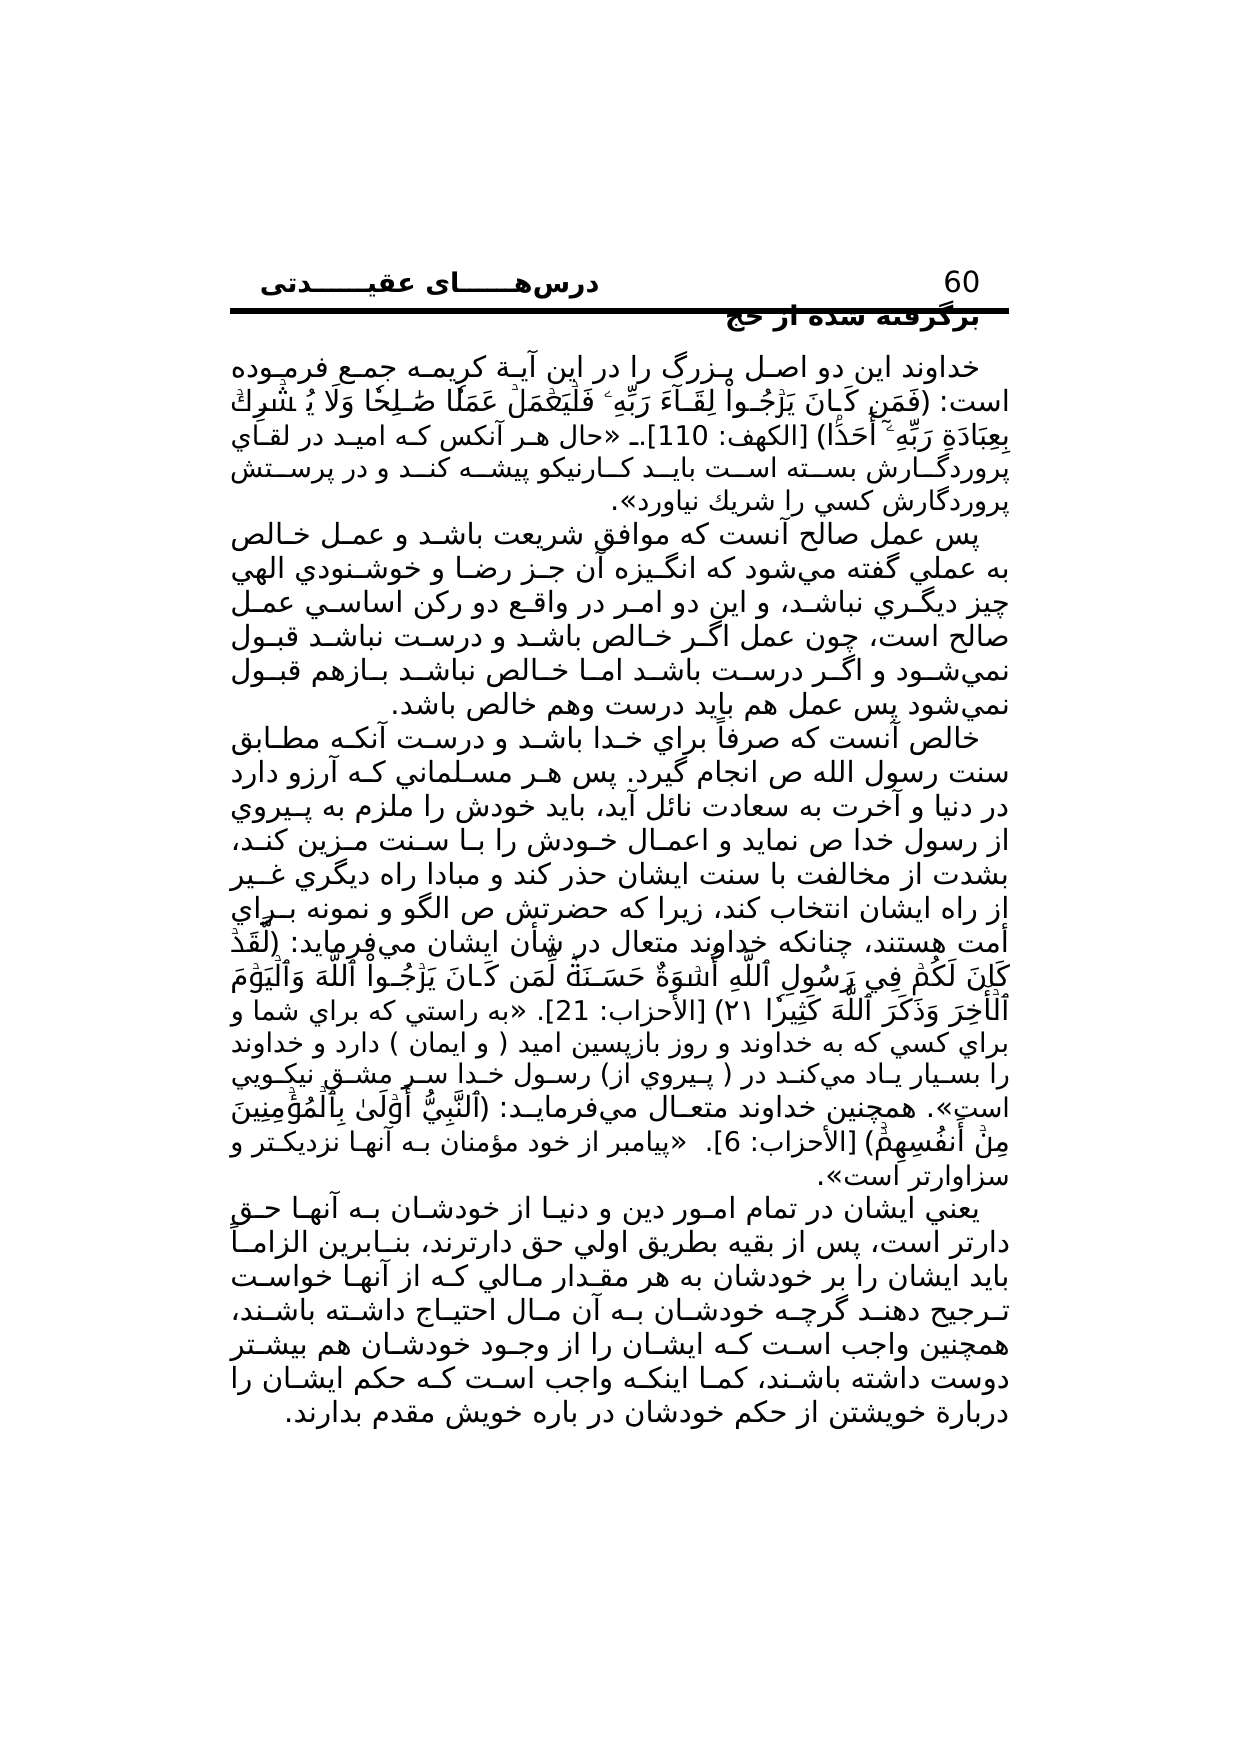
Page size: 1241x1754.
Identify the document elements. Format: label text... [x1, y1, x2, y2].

text خداوند اين دو اصل بزرگ را در اين آية كريمه جمع فرموده است: ﴿فَمَن كَانَ يَرۡجُواْ لِقَآءَ رَبِّهِۦ فَلۡيَعۡمَلۡ عَمَلٗا صَٰلِحٗا وَلَا يُشۡرِكۡ بِعِبَادَةِ رَبِّهِۦٓ أَحَدَۢا﴾ [الکهف: 110]. «حال هر آنكس كه اميد در لقاي پروردگارش بسته است بايد كارنيكو پيشه كند و در پرستش پروردگارش كسي را شريك نياورد». [230, 350, 1010, 517]
text پس عمل صالح آنست كه موافق شريعت باشد و عمل خالص به عملي گفته مي‌شود كه انگيزه آن جز رضا و خوشنودي الهي چيز ديگري نباشد، و اين دو امر در واقع دو ركن اساسي عمل صالح است، چون عمل اگر خالص باشد و درست نباشد قبول نمي‌شود و اگر درست باشد اما خالص نباشد بازهم قبول نمي‌شود پس عمل هم بايد درست وهم خالص باشد. [230, 517, 1010, 721]
text خالص آنست كه صرفاً براي خدا باشد و درست آنكه مطابق سنت رسول الله ص انجام گيرد. پس هر مسلماني كه آرزو دارد در دنيا و آخرت به سعادت نائل آيد، بايد خودش را ملزم به پيروي از رسول خدا ص نمايد و اعمال خودش را با سنت مزين كند، بشدت از مخالفت با سنت ايشان حذر كند و مبادا راه ديگري غير از راه ايشان انتخاب كند، زيرا كه حضرتش ص الگو و نمونه براي أمت هستند، چنانكه خداوند متعال در شأن ايشان مي‌فرمايد: ﴿لَّقَدۡ كَانَ لَكُمۡ فِي رَسُولِ ٱللَّهِ أُسۡوَةٌ حَسَنَةٞ لِّمَن كَانَ يَرۡجُواْ ٱللَّهَ وَٱلۡيَوۡمَ ٱلۡأٓخِرَ وَذَكَرَ ٱللَّهَ كَثِيرٗا ٢١﴾ [الأحزاب: 21]. «به راستي كه براي شما و براي كسي كه به خداوند و روز بازپسين اميد ( و ايمان ) دارد و خداوند را بسيار ياد مي‌كند در ( پيروي از) رسول خدا سر مشق نيكويي است». همچنين خداوند متعال مي‌فرمايد: ﴿ٱلنَّبِيُّ أَوۡلَىٰ بِٱلۡمُؤۡمِنِينَ مِنۡ أَنفُسِهِمۡۡ﴾ [الأحزاب: 6]. «پيامبر از خود مؤمنان به آنها نزديكتر و سزاوار‌تر است». [230, 721, 1010, 1192]
text يعني ايشان در تمام امور دين و دنيا از خودشان به آنها حق دار‌تر است، پس از بقيه بطريق اولي حق دارترند، بنابرين الزاماً بايد ايشان را بر خودشان به هر مقدار مالي كه از آنها خواست ترجيح دهند گرچه خودشان به آن مال احتياج داشته باشند، همچنين واجب است كه ايشان را از وجود خودشان هم بيشتر دوست داشته باشند، كما اينكه واجب است كه حكم ايشان را دربارة خويشتن از حكم خودشان در باره خويش مقدم بدارند. [230, 1192, 1010, 1429]
